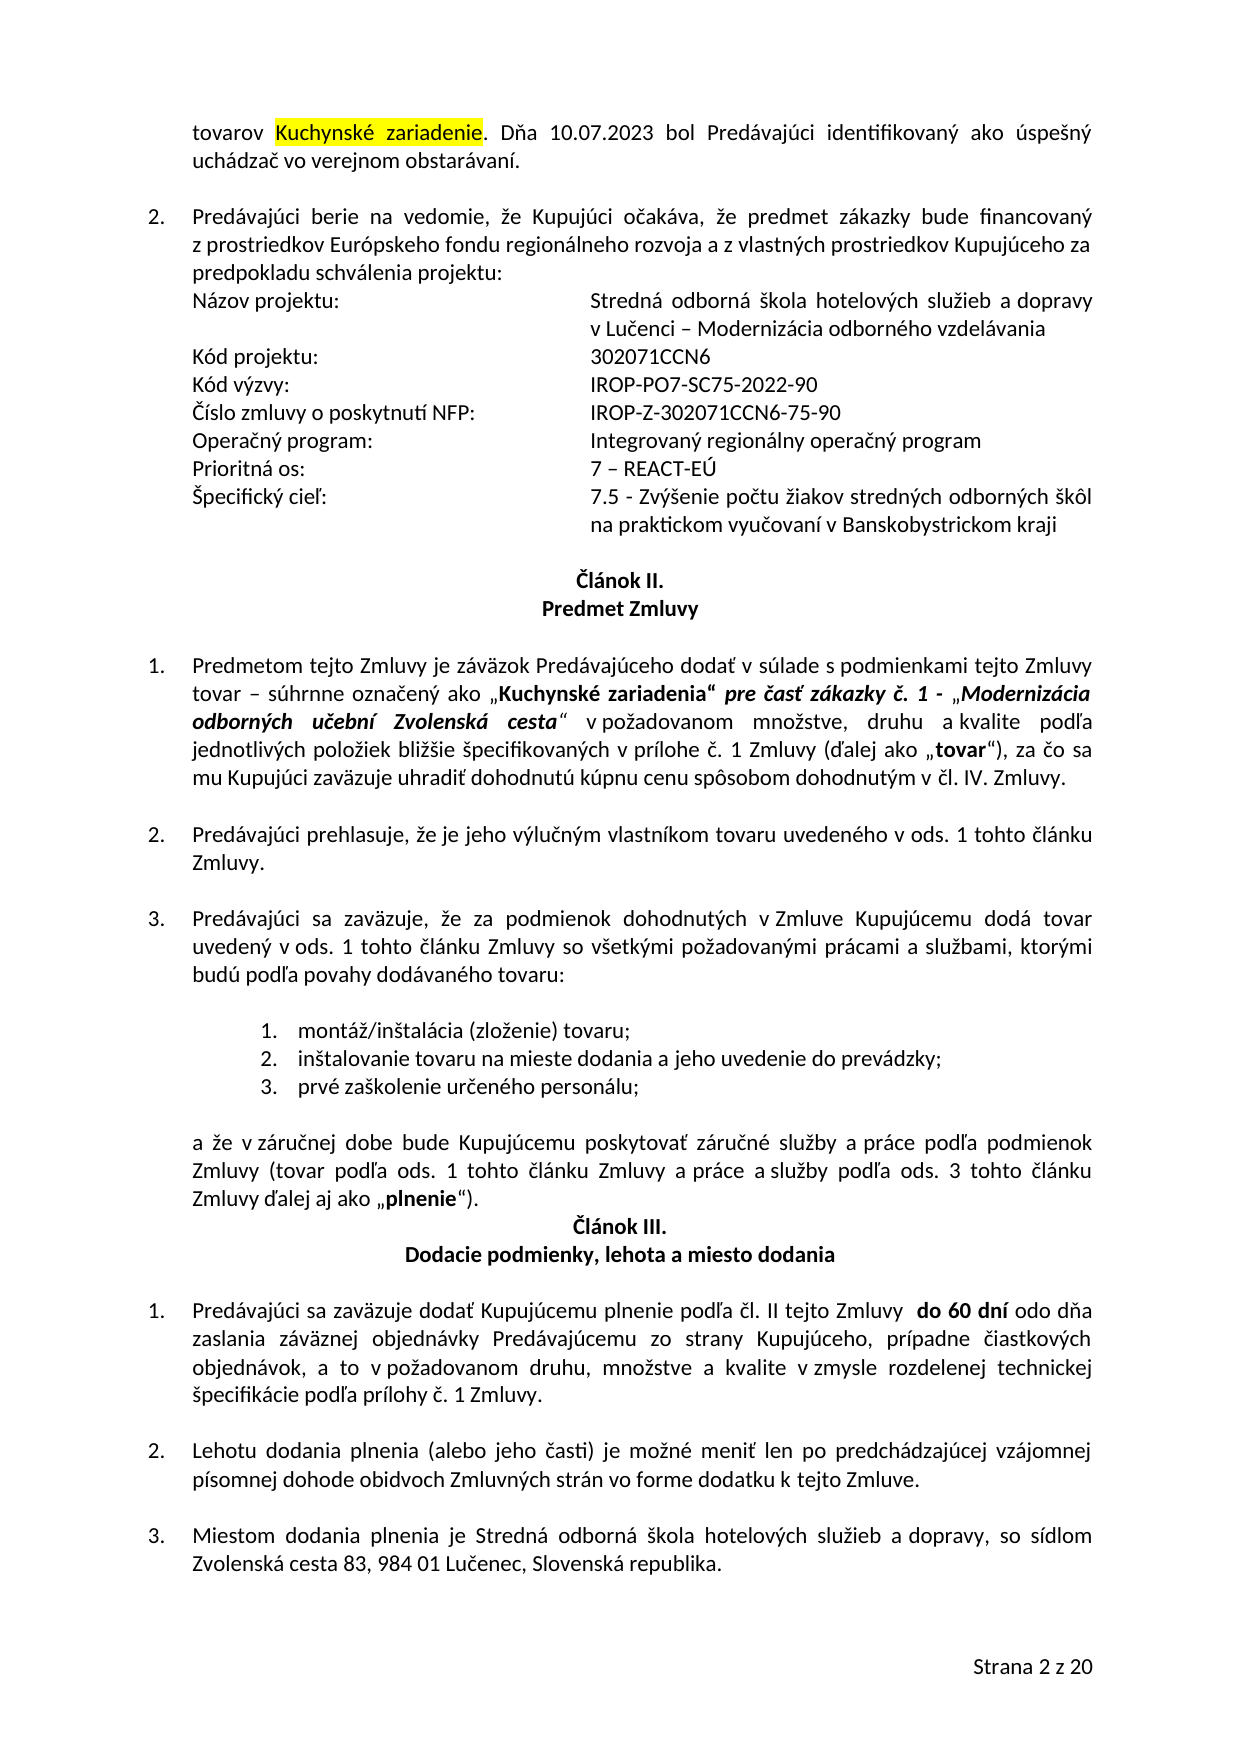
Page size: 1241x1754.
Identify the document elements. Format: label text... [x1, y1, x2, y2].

list Predávajúci berie na vedomie, že Kupujúci očakáva, že predmet zákazky bude financovaný z prostriedkov Európskeho fondu regionálneho rozvoja a z vlastných prostriedkov Kupujúceho za predpokladu schválenia projektu: [148, 202, 1093, 286]
list Kód výzvy: IROP-PO7-SC75-2022-90 [192, 370, 1093, 398]
list Predávajúci sa zaväzuje dodať Kupujúcemu plnenie podľa čl. II tejto Zmluvy do 60 dní odo dňa zaslania záväznej objednávky Predávajúcemu zo strany Kupujúceho, prípadne čiastkových objednávok, a to v požadovanom druhu, množstve a kvalite v zmysle rozdelenej technickej špecifikácie podľa prílohy č. 1 Zmluvy. [148, 1297, 1093, 1409]
list montáž/inštalácia (zloženie) tovaru; [260, 1016, 1093, 1044]
list Kód projektu: 302071CCN6 [192, 342, 1093, 370]
text Predmet Zmluvy [148, 594, 1093, 623]
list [148, 118, 1093, 174]
list Operačný program: Integrovaný regionálny operačný program [192, 426, 1093, 454]
text a že v záručnej dobe bude Kupujúcemu poskytovať záručné služby a práce podľa podmienok Zmluvy (tovar podľa ods. 1 tohto článku Zmluvy a práce a služby podľa ods. 3 tohto článku Zmluvy ďalej aj ako „plnenie“). [192, 1128, 1093, 1212]
list Číslo zmluvy o poskytnutí NFP: IROP-Z-302071CCN6-75-90 [192, 398, 1093, 426]
list inštalovanie tovaru na mieste dodania a jeho uvedenie do prevádzky; [260, 1044, 1093, 1072]
list Predávajúci prehlasuje, že je jeho výlučným vlastníkom tovaru uvedeného v ods. 1 tohto článku Zmluvy. [148, 820, 1093, 876]
list prvé zaškolenie určeného personálu; [260, 1072, 1093, 1100]
text Článok III. [148, 1212, 1093, 1241]
list Špecifický cieľ: 7.5 - Zvýšenie počtu žiakov stredných odborných škôl na praktickom vyučovaní v Banskobystrickom kraji [192, 482, 1093, 538]
text Článok II. [148, 567, 1093, 594]
list Predmetom tejto Zmluvy je záväzok Predávajúceho dodať v súlade s podmienkami tejto Zmluvy tovar – súhrnne označený ako „Kuchynské zariadenia“ pre časť zákazky č. 1 - „Modernizácia odborných učební Zvolenská cesta“ v požadovanom množstve, druhu a kvalite podľa jednotlivých položiek bližšie špecifikovaných v prílohe č. 1 Zmluvy (ďalej ako „tovar“), za čo sa mu Kupujúci zaväzuje uhradiť dohodnutú kúpnu cenu spôsobom dohodnutým v čl. IV. Zmluvy. [148, 651, 1093, 791]
list Predávajúci sa zaväzuje, že za podmienok dohodnutých v Zmluve Kupujúcemu dodá tovar uvedený v ods. 1 tohto článku Zmluvy so všetkými požadovanými prácami a službami, ktorými budú podľa povahy dodávaného tovaru: [148, 904, 1093, 988]
list Miestom dodania plnenia je Stredná odborná škola hotelových služieb a dopravy, so sídlom Zvolenská cesta 83, 984 01 Lučenec, Slovenská republika. [148, 1521, 1093, 1577]
list Lehotu dodania plnenia (alebo jeho časti) je možné meniť len po predchádzajúcej vzájomnej písomnej dohode obidvoch Zmluvných strán vo forme dodatku k tejto Zmluve. [148, 1437, 1093, 1493]
list Názov projektu: Stredná odborná škola hotelových služieb a dopravy v Lučenci – Modernizácia odborného vzdelávania [192, 286, 1093, 342]
text Dodacie podmienky, lehota a miesto dodania [148, 1241, 1093, 1268]
list Prioritná os: 7 – REACT-EÚ [192, 454, 1093, 482]
